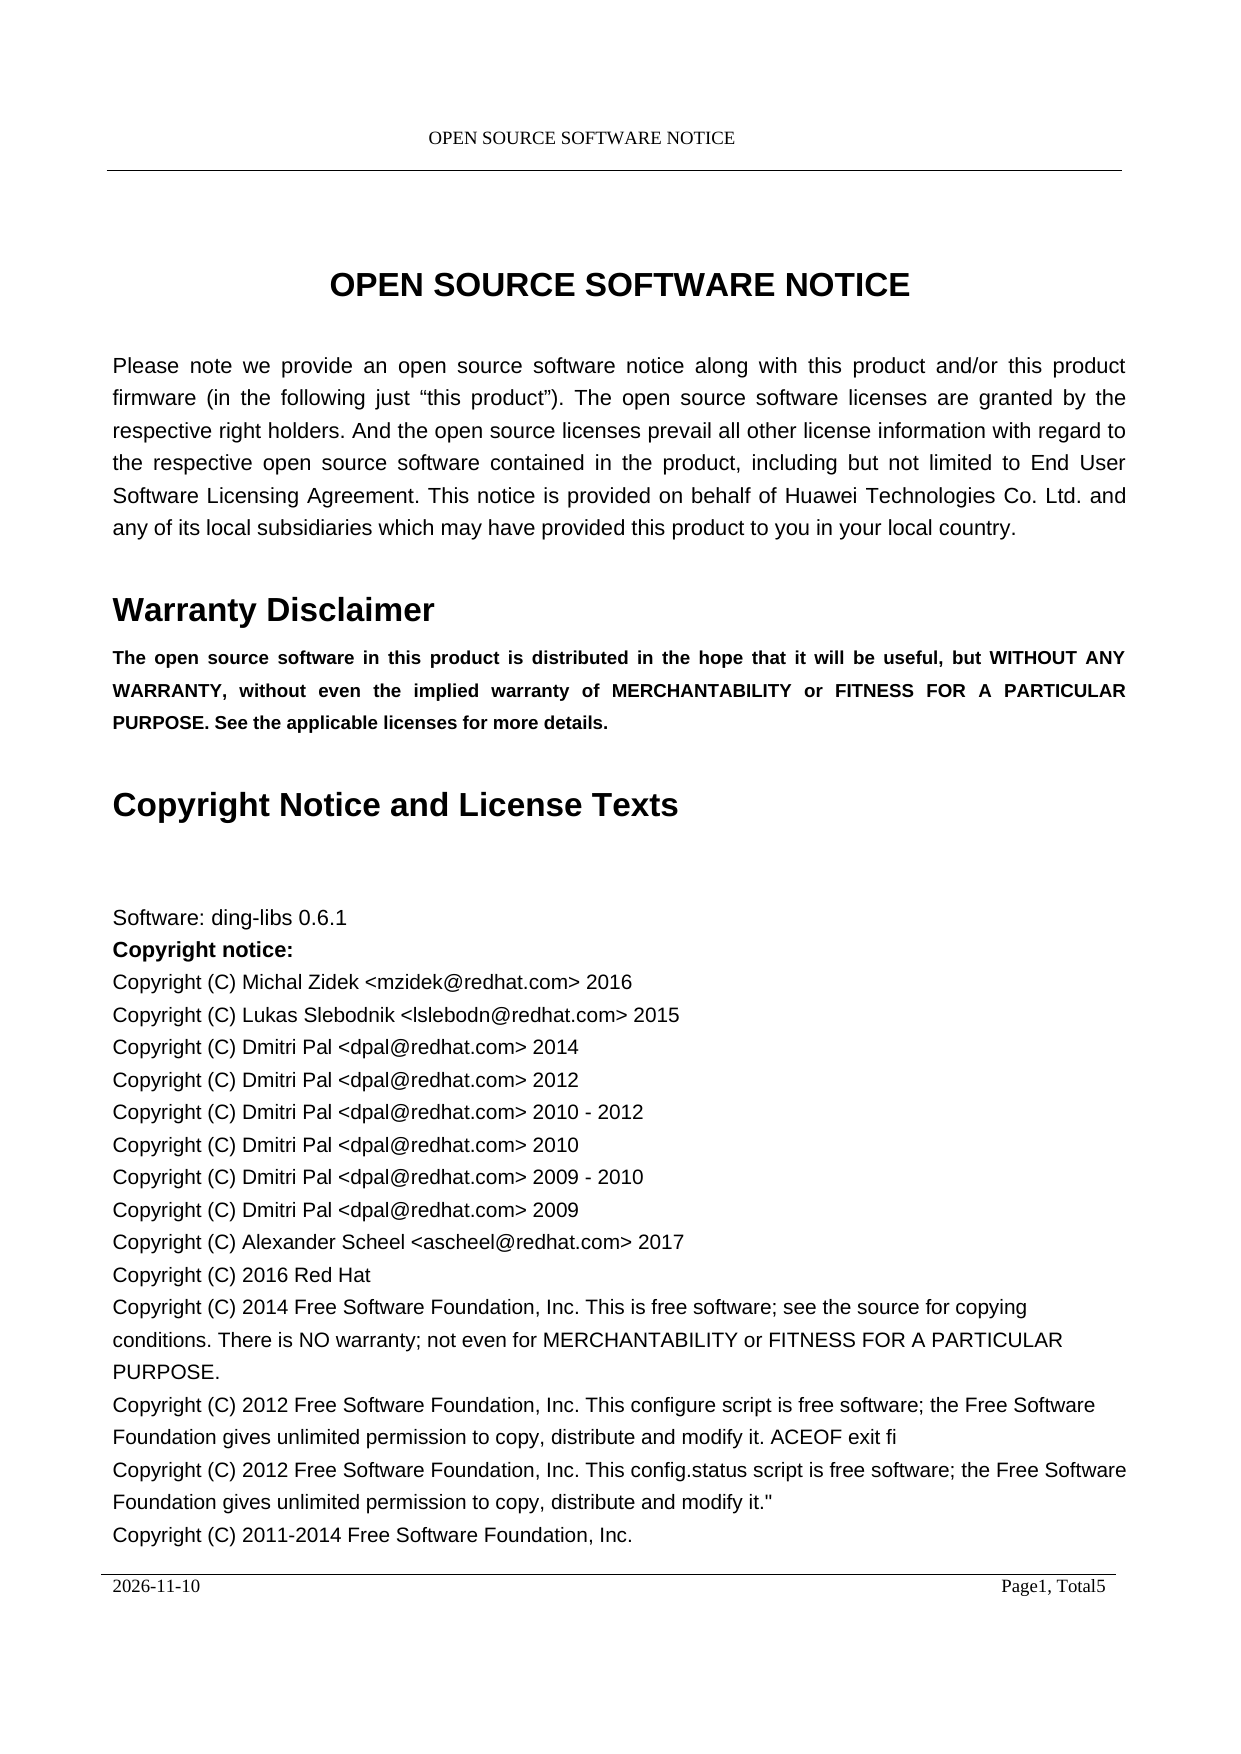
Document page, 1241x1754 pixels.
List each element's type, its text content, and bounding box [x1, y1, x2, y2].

text OPEN SOURCE SOFTWARE NOTICE [112, 251, 1128, 316]
text Copyright (C) Michal Zidek <mzidek@redhat.com> 2016 [112, 966, 1128, 998]
text Copyright (C) 2012 Free Software Foundation, Inc. This config.status script is free software; the Free Software Foundation gives unlimited permission to copy, distribute and modify it." [112, 1453, 1128, 1518]
text Software: ding-libs 0.6.1 [112, 901, 1128, 933]
text Copyright (C) 2012 Free Software Foundation, Inc. This configure script is free software; the Free Software Foundation gives unlimited permission to copy, distribute and modify it. ACEOF exit fi [112, 1388, 1128, 1453]
text Copyright Notice and License Texts [112, 771, 1128, 836]
text Copyright (C) Dmitri Pal <dpal@redhat.com> 2010 [112, 1128, 1128, 1161]
text Copyright (C) Dmitri Pal <dpal@redhat.com> 2009 - 2010 [112, 1161, 1128, 1193]
text Copyright (C) Dmitri Pal <dpal@redhat.com> 2012 [112, 1063, 1128, 1096]
text Please note we provide an open source software notice along with this product and/or this product firmware (in the following just “this product”). The open source software licenses are granted by the respective right holders. And the open source licenses prevail all other license information with regard to the respective open source software contained in the product, including but not limited to End User Software Licensing Agreement. This notice is provided on behalf of Huawei Technologies Co. Ltd. and any of its local subsidiaries which may have provided this product to you in your local country. [112, 349, 1128, 544]
text Copyright (C) Dmitri Pal <dpal@redhat.com> 2010 - 2012 [112, 1096, 1128, 1128]
text Copyright notice: [112, 933, 1128, 966]
text Copyright (C) 2016 Red Hat [112, 1258, 1128, 1291]
text Warranty Disclaimer [112, 576, 1128, 641]
text Copyright (C) Dmitri Pal <dpal@redhat.com> 2014 [112, 1031, 1128, 1063]
text The open source software in this product is distributed in the hope that it will be useful, but WITHOUT ANY WARRANTY, without even the implied warranty of MERCHANTABILITY or FITNESS FOR A PARTICULAR PURPOSE. See the applicable licenses for more details. [112, 641, 1128, 739]
text Copyright (C) Alexander Scheel <ascheel@redhat.com> 2017 [112, 1226, 1128, 1258]
text Copyright (C) 2014 Free Software Foundation, Inc. This is free software; see the source for copying conditions. There is NO warranty; not even for MERCHANTABILITY or FITNESS FOR A PARTICULAR PURPOSE. [112, 1291, 1128, 1388]
text Copyright (C) Dmitri Pal <dpal@redhat.com> 2009 [112, 1193, 1128, 1226]
text Copyright (C) 2011-2014 Free Software Foundation, Inc. [112, 1518, 1128, 1551]
text Copyright (C) Lukas Slebodnik <lslebodn@redhat.com> 2015 [112, 998, 1128, 1031]
